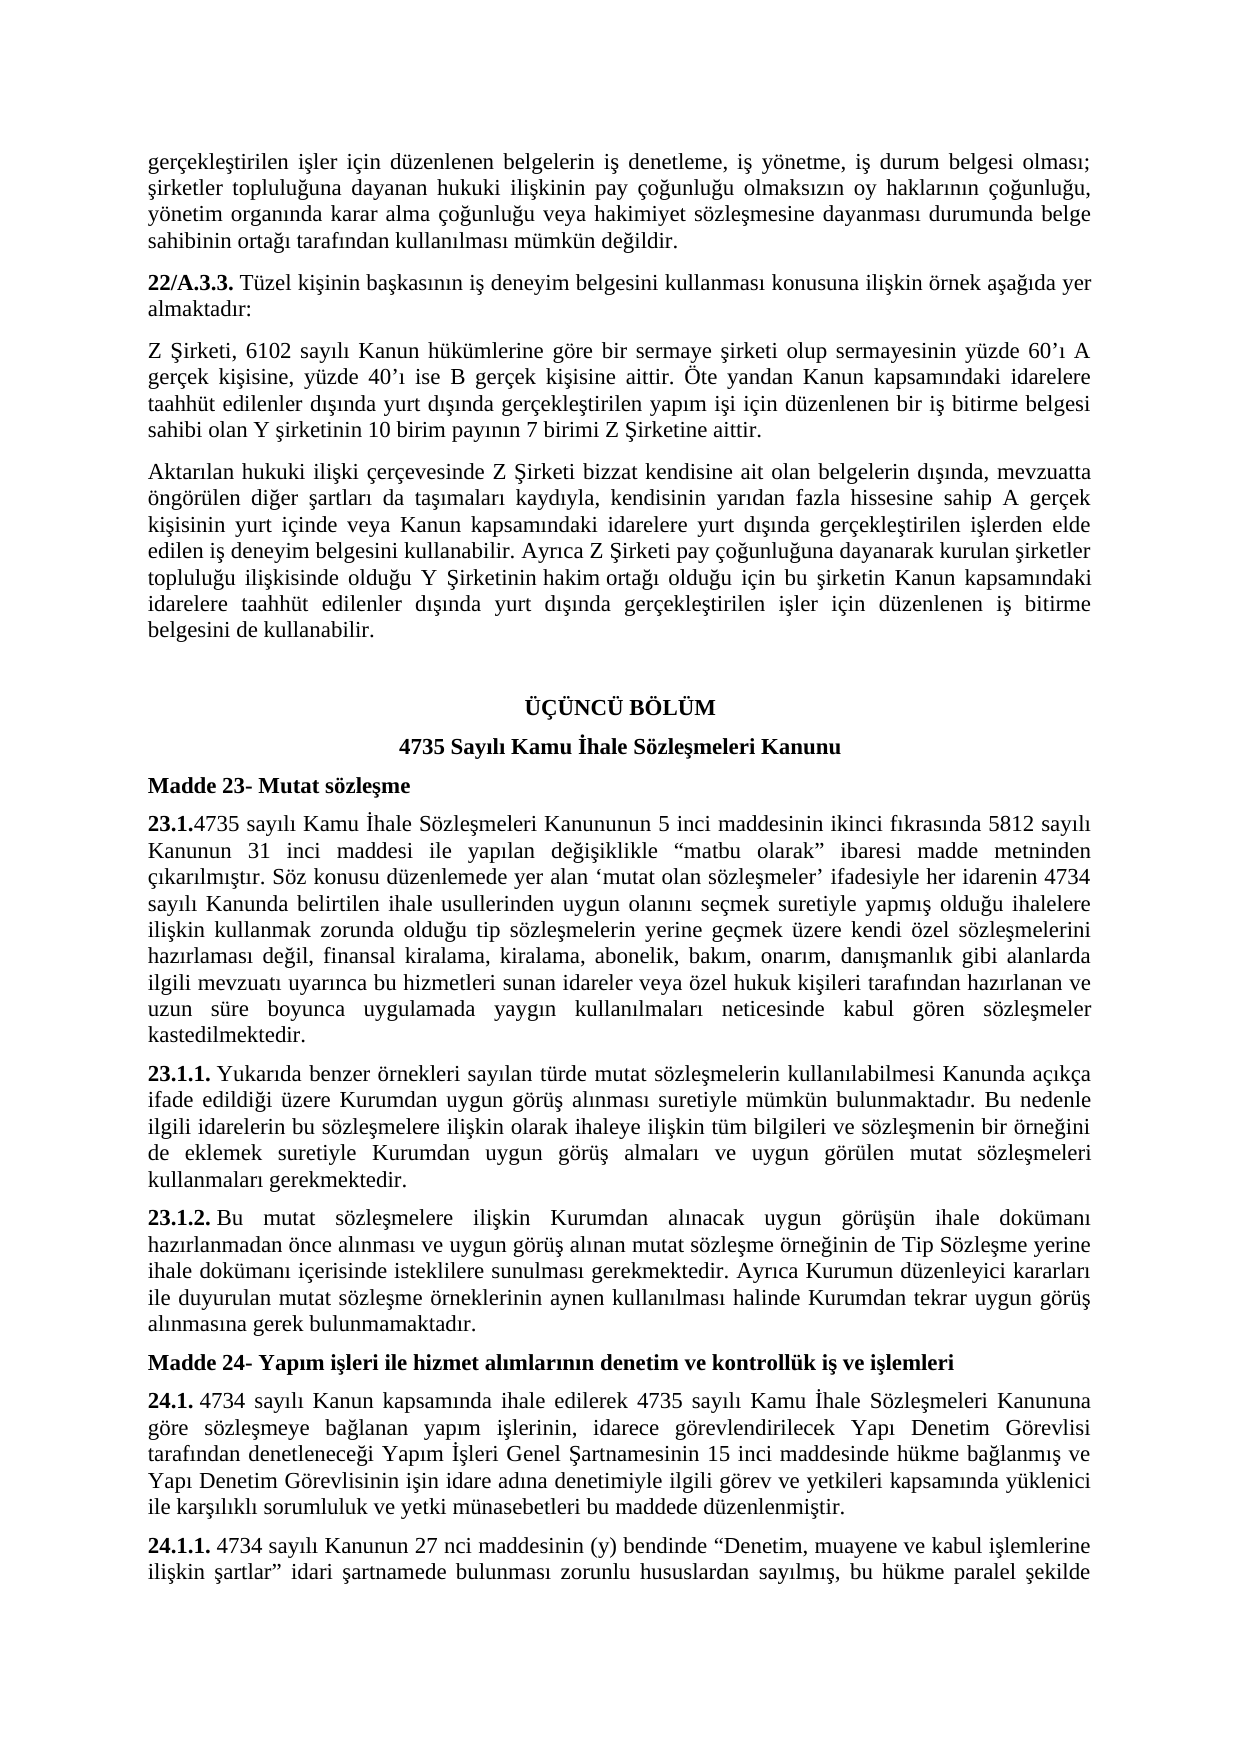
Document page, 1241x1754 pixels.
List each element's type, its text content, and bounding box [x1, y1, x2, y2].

text Z Şirketi, 6102 sayılı Kanun hükümlerine göre bir sermaye şirketi olup sermayesinin yüzde 60’ı A gerçek kişisine, yüzde 40’ı ise B gerçek kişisine aittir. Öte yandan Kanun kapsamındaki idarelere taahhüt edilenler dışında yurt dışında gerçekleştirilen yapım işi için düzenlenen bir iş bitirme belgesi sahibi olan Y şirketinin 10 birim payının 7 birimi Z Şirketine aittir. [148, 337, 1092, 442]
text Madde 24- Yapım işleri ile hizmet alımlarının denetim ve kontrollük iş ve işlemleri [148, 1349, 1092, 1375]
text 23.1.2. Bu mutat sözleşmelere ilişkin Kurumdan alınacak uygun görüşün ihale dokümanı hazırlanmadan önce alınması ve uygun görüş alınan mutat sözleşme örneğinin de Tip Sözleşme yerine ihale dokümanı içerisinde isteklilere sunulması gerekmektedir. Ayrıca Kurumun düzenleyici kararları ile duyurulan mutat sözleşme örneklerinin aynen kullanılması halinde Kurumdan tekrar uygun görüş alınmasına gerek bulunmamaktadır. [148, 1204, 1092, 1336]
text 23.1.4735 sayılı Kamu İhale Sözleşmeleri Kanununun 5 inci maddesinin ikinci fıkrasında 5812 sayılı Kanunun 31 inci maddesi ile yapılan değişiklikle “matbu olarak” ibaresi madde metninden çıkarılmıştır. Söz konusu düzenlemede yer alan ‘mutat olan sözleşmeler’ ifadesiyle her idarenin 4734 sayılı Kanunda belirtilen ihale usullerinden uygun olanını seçmek suretiyle yapmış olduğu ihalelere ilişkin kullanmak zorunda olduğu tip sözleşmelerin yerine geçmek üzere kendi özel sözleşmelerini hazırlaması değil, finansal kiralama, kiralama, abonelik, bakım, onarım, danışmanlık gibi alanlarda ilgili mevzuatı uyarınca bu hizmetleri sunan idareler veya özel hukuk kişileri tarafından hazırlanan ve uzun süre boyunca uygulamada yaygın kullanılmaları neticesinde kabul gören sözleşmeler kastedilmektedir. [148, 811, 1092, 1048]
text 23.1.1. Yukarıda benzer örnekleri sayılan türde mutat sözleşmelerin kullanılabilmesi Kanunda açıkça ifade edildiği üzere Kurumdan uygun görüş alınması suretiyle mümkün bulunmaktadır. Bu nedenle ilgili idarelerin bu sözleşmelere ilişkin olarak ihaleye ilişkin tüm bilgileri ve sözleşmenin bir örneğini de eklemek suretiyle Kurumdan uygun görüş almaları ve uygun görülen mutat sözleşmeleri kullanmaları gerekmektedir. [148, 1060, 1092, 1192]
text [148, 1532, 1092, 1584]
text Madde 23- Mutat sözleşme [148, 772, 1092, 798]
title 4735 Sayılı Kamu İhale Sözleşmeleri Kanunu [148, 733, 1092, 759]
text Aktarılan hukuki ilişki çerçevesinde Z Şirketi bizzat kendisine ait olan belgelerin dışında, mevzuatta öngörülen diğer şartları da taşımaları kaydıyla, kendisinin yarıdan fazla hissesine sahip A gerçek kişisinin yurt içinde veya Kanun kapsamındaki idarelere yurt dışında gerçekleştirilen işlerden elde edilen iş deneyim belgesini kullanabilir. Ayrıca Z Şirketi pay çoğunluğuna dayanarak kurulan şirketler topluluğu ilişkisinde olduğu Y Şirketinin hakim ortağı olduğu için bu şirketin Kanun kapsamındaki idarelere taahhüt edilenler dışında yurt dışında gerçekleştirilen işler için düzenlenen iş bitirme belgesini de kullanabilir. [148, 458, 1092, 643]
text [148, 148, 1092, 253]
text 24.1. 4734 sayılı Kanun kapsamında ihale edilerek 4735 sayılı Kamu İhale Sözleşmeleri Kanununa göre sözleşmeye bağlanan yapım işlerinin, idarece görevlendirilecek Yapı Denetim Görevlisi tarafından denetleneceği Yapım İşleri Genel Şartnamesinin 15 inci maddesinde hükme bağlanmış ve Yapı Denetim Görevlisinin işin idare adına denetimiyle ilgili görev ve yetkileri kapsamında yüklenici ile karşılıklı sorumluluk ve yetki münasebetleri bu maddede düzenlenmiştir. [148, 1388, 1092, 1519]
text ÜÇÜNCÜ BÖLÜM [148, 694, 1092, 720]
text 22/A.3.3. Tüzel kişinin başkasının iş deneyim belgesini kullanması konusuna ilişkin örnek aşağıda yer almaktadır: [148, 269, 1092, 321]
